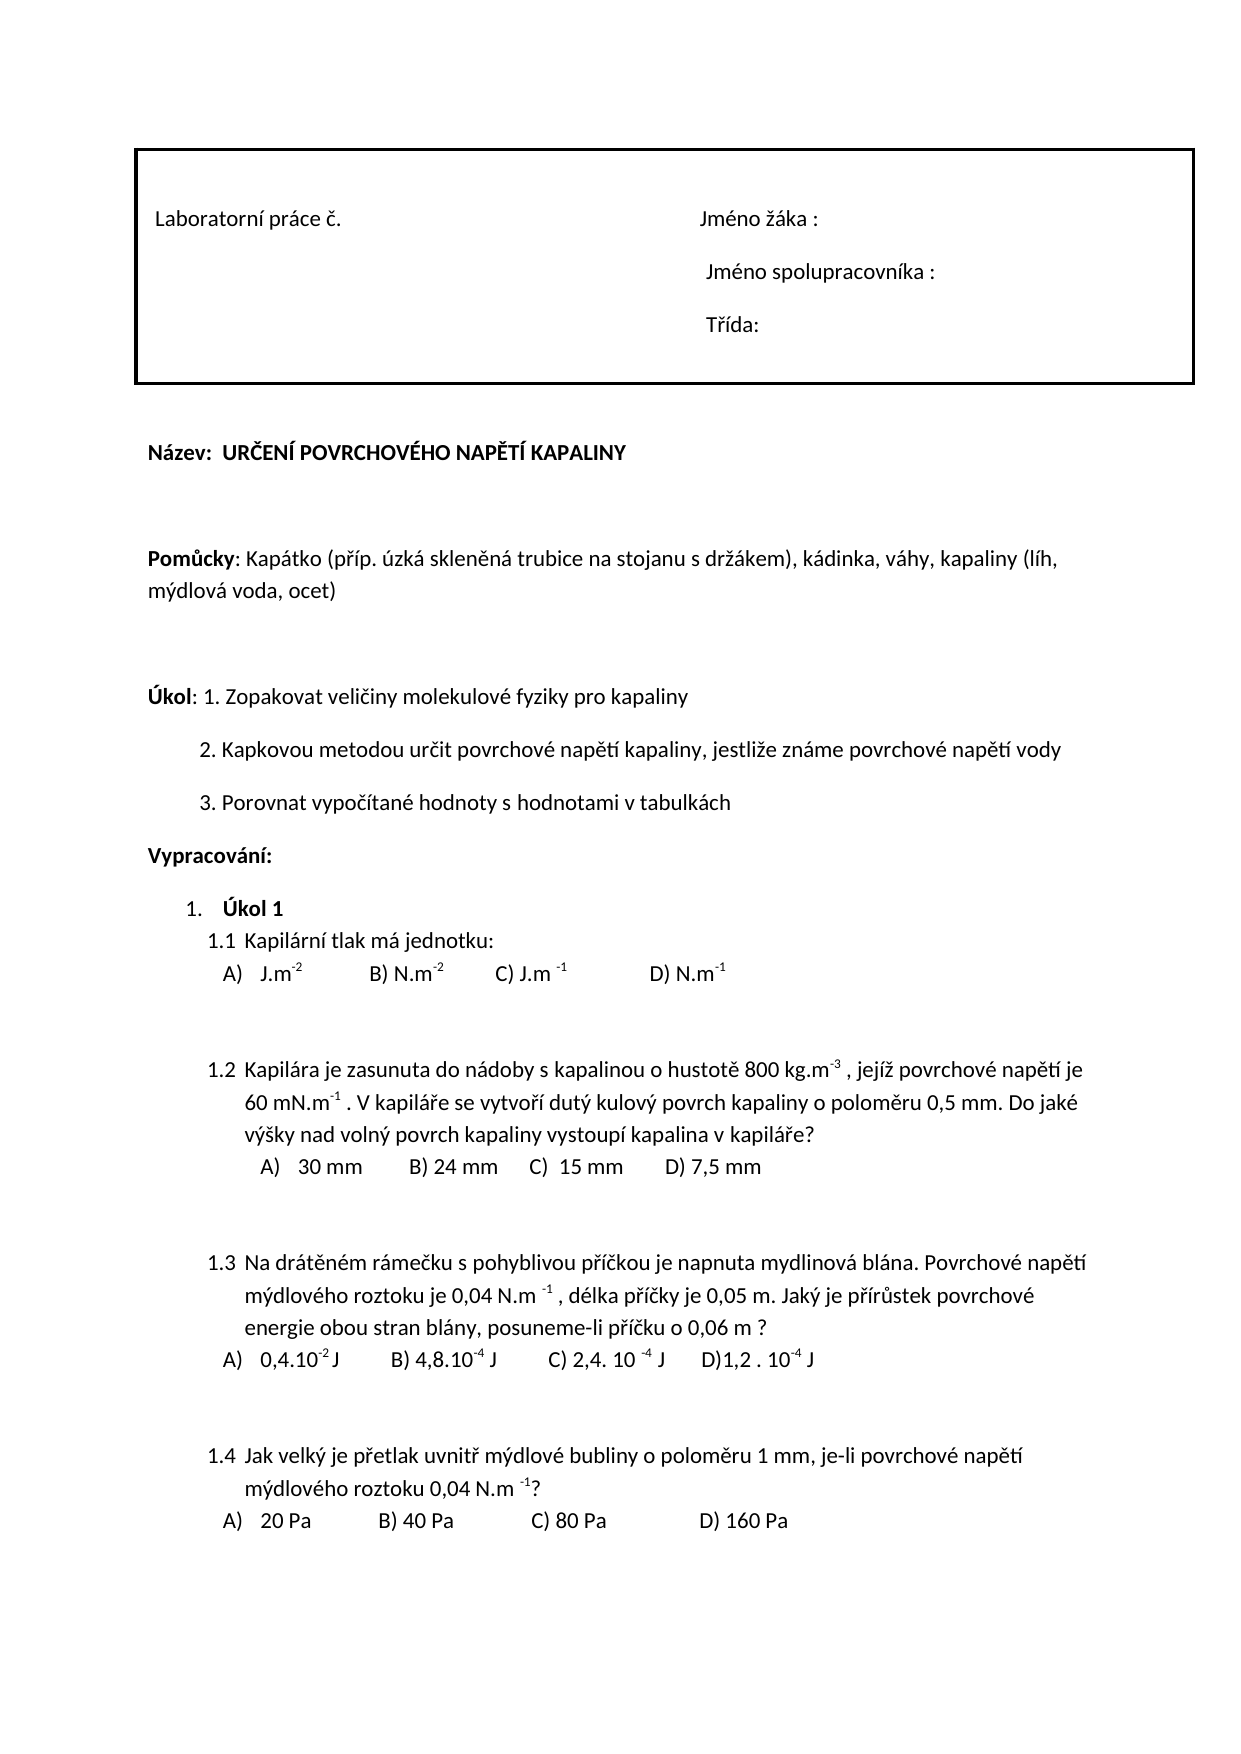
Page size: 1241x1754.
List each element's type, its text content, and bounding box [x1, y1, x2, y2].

list Kapilární tlak má jednotku: [207, 927, 1093, 955]
list Jak velký je přetlak uvnitř mýdlové bubliny o poloměru 1 mm, je-li povrchové napětí mýdlového roztoku 0,04 N.m -1? [207, 1442, 1093, 1502]
text 3. Porovnat vypočítané hodnoty s hodnotami v tabulkách [148, 788, 1093, 816]
list Kapilára je zasunuta do nádoby s kapalinou o hustotě 800 kg.m-3 , jejíž povrchové napětí je 60 mN.m-1 . V kapiláře se vytvoří dutý kulový povrch kapaliny o poloměru 0,5 mm. Do jaké výšky nad volný povrch kapaliny vystoupí kapalina v kapiláře? [207, 1055, 1093, 1148]
list J.m-2 B) N.m-2 C) J.m -1 D) N.m-1 [223, 959, 1093, 987]
text Vypracování: [148, 841, 1093, 869]
list Na drátěném rámečku s pohyblivou příčkou je napnuta mydlinová blána. Povrchové napětí mýdlového roztoku je 0,04 N.m -1 , délka příčky je 0,05 m. Jaký je přírůstek povrchové energie obou stran blány, posuneme-li příčku o 0,06 m ? [207, 1248, 1093, 1341]
list 20 Pa B) 40 Pa C) 80 Pa D) 160 Pa [223, 1506, 1093, 1534]
text 2. Kapkovou metodou určit povrchové napětí kapaliny, jestliže známe povrchové napětí vody [148, 735, 1093, 763]
text Úkol: 1. Zopakovat veličiny molekulové fyziky pro kapaliny [148, 682, 1093, 710]
text Pomůcky: Kapátko (příp. úzká skleněná trubice na stojanu s držákem), kádinka, váhy, kapaliny (líh, mýdlová voda, ocet) [148, 544, 1093, 604]
list Úkol 1 [185, 894, 1093, 922]
list 30 mm B) 24 mm C) 15 mm D) 7,5 mm [260, 1152, 1093, 1180]
list 0,4.10-2 J B) 4,8.10-4 J C) 2,4. 10 -4 J D)1,2 . 10-4 J [223, 1345, 1093, 1373]
text Název: URČENÍ POVRCHOVÉHO NAPĚTÍ KAPALINY [148, 438, 1093, 466]
table_header Laboratorní práce č. Jméno žáka : Jméno spolupracovníka : Třída: [138, 151, 1192, 382]
